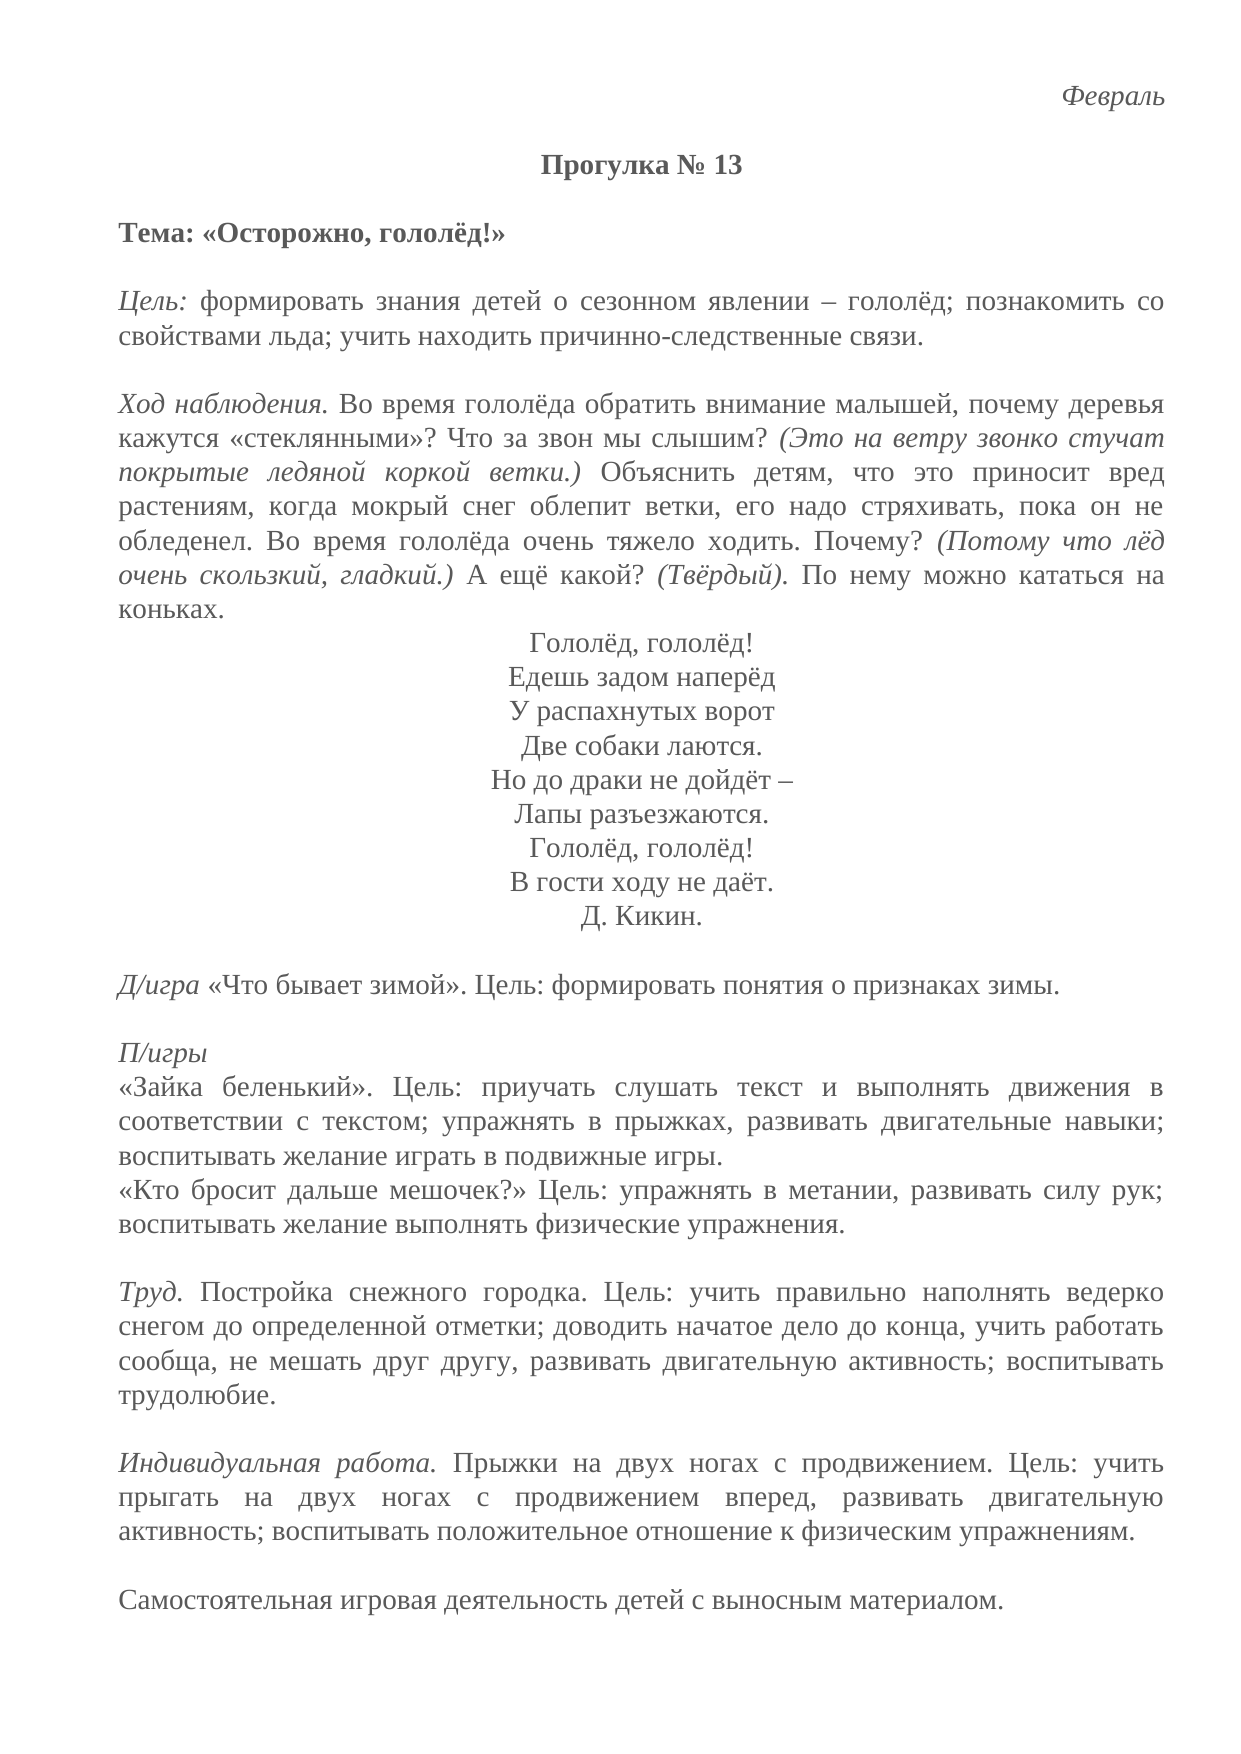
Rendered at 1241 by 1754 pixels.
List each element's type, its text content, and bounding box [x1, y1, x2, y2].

text У распахнутых ворот [118, 693, 1165, 727]
text Прогулка № 13 [118, 146, 1165, 180]
text «Кто бросит дальше мешочек?» Цель: упражнять в метании, развивать силу рук; воспитывать желание выполнять физические упражнения. [118, 1171, 1165, 1239]
text Лапы разъезжаются. [118, 795, 1165, 829]
text Гололёд, гололёд! [118, 624, 1165, 659]
text «Зайка беленький». Цель: приучать слушать текст и выполнять движения в соответствии с текстом; упражнять в прыжках, развивать двигательные навыки; воспитывать желание играть в подвижные игры. [118, 1069, 1165, 1171]
text Самостоятельная игровая деятельность детей с выносным материалом. [118, 1581, 1165, 1615]
text Февраль [118, 78, 1165, 112]
text П/игры [118, 1034, 1165, 1069]
text Труд. Постройка снежного городка. Цель: учить правильно наполнять ведерко снегом до определенной отметки; доводить начатое дело до конца, учить работать сообща, не мешать друг другу, развивать двигательную активность; воспитывать трудолюбие. [118, 1274, 1165, 1410]
text Д/игра «Что бывает зимой». Цель: формировать понятия о признаках зимы. [118, 966, 1165, 1000]
text Ход наблюдения. Во время гололёда обратить внимание малышей, почему деревья кажутся «стеклянными»? Что за звон мы слышим? (Это на ветру звонко стучат покрытые ледяной коркой ветки.) Объяснить детям, что это приносит вред растениям, когда мокрый снег облепит ветки, его надо стряхивать, пока он не обледенел. Во время гололёда очень тяжело ходить. Почему? (Потому что лёд очень скользкий, гладкий.) А ещё какой? (Твёрдый). По нему можно кататься на коньках. [118, 385, 1165, 624]
text Но до драки не дойдёт – [118, 761, 1165, 795]
text В гости ходу не даёт. [118, 864, 1165, 898]
text Тема: «Осторожно, гололёд!» [118, 214, 1165, 249]
text Цель: формировать знания детей о сезонном явлении – гололёд; познакомить со свойствами льда; учить находить причинно-следственные связи. [118, 283, 1165, 351]
text Гололёд, гололёд! [118, 829, 1165, 864]
text Д. Кикин. [118, 898, 1165, 932]
text Две собаки лаются. [118, 727, 1165, 761]
text Индивидуальная работа. Прыжки на двух ногах с продвижением. Цель: учить прыгать на двух ногах с продвижением вперед, развивать двигательную активность; воспитывать положительное отношение к физическим упражнениям. [118, 1444, 1165, 1547]
text Едешь задом наперёд [118, 659, 1165, 693]
